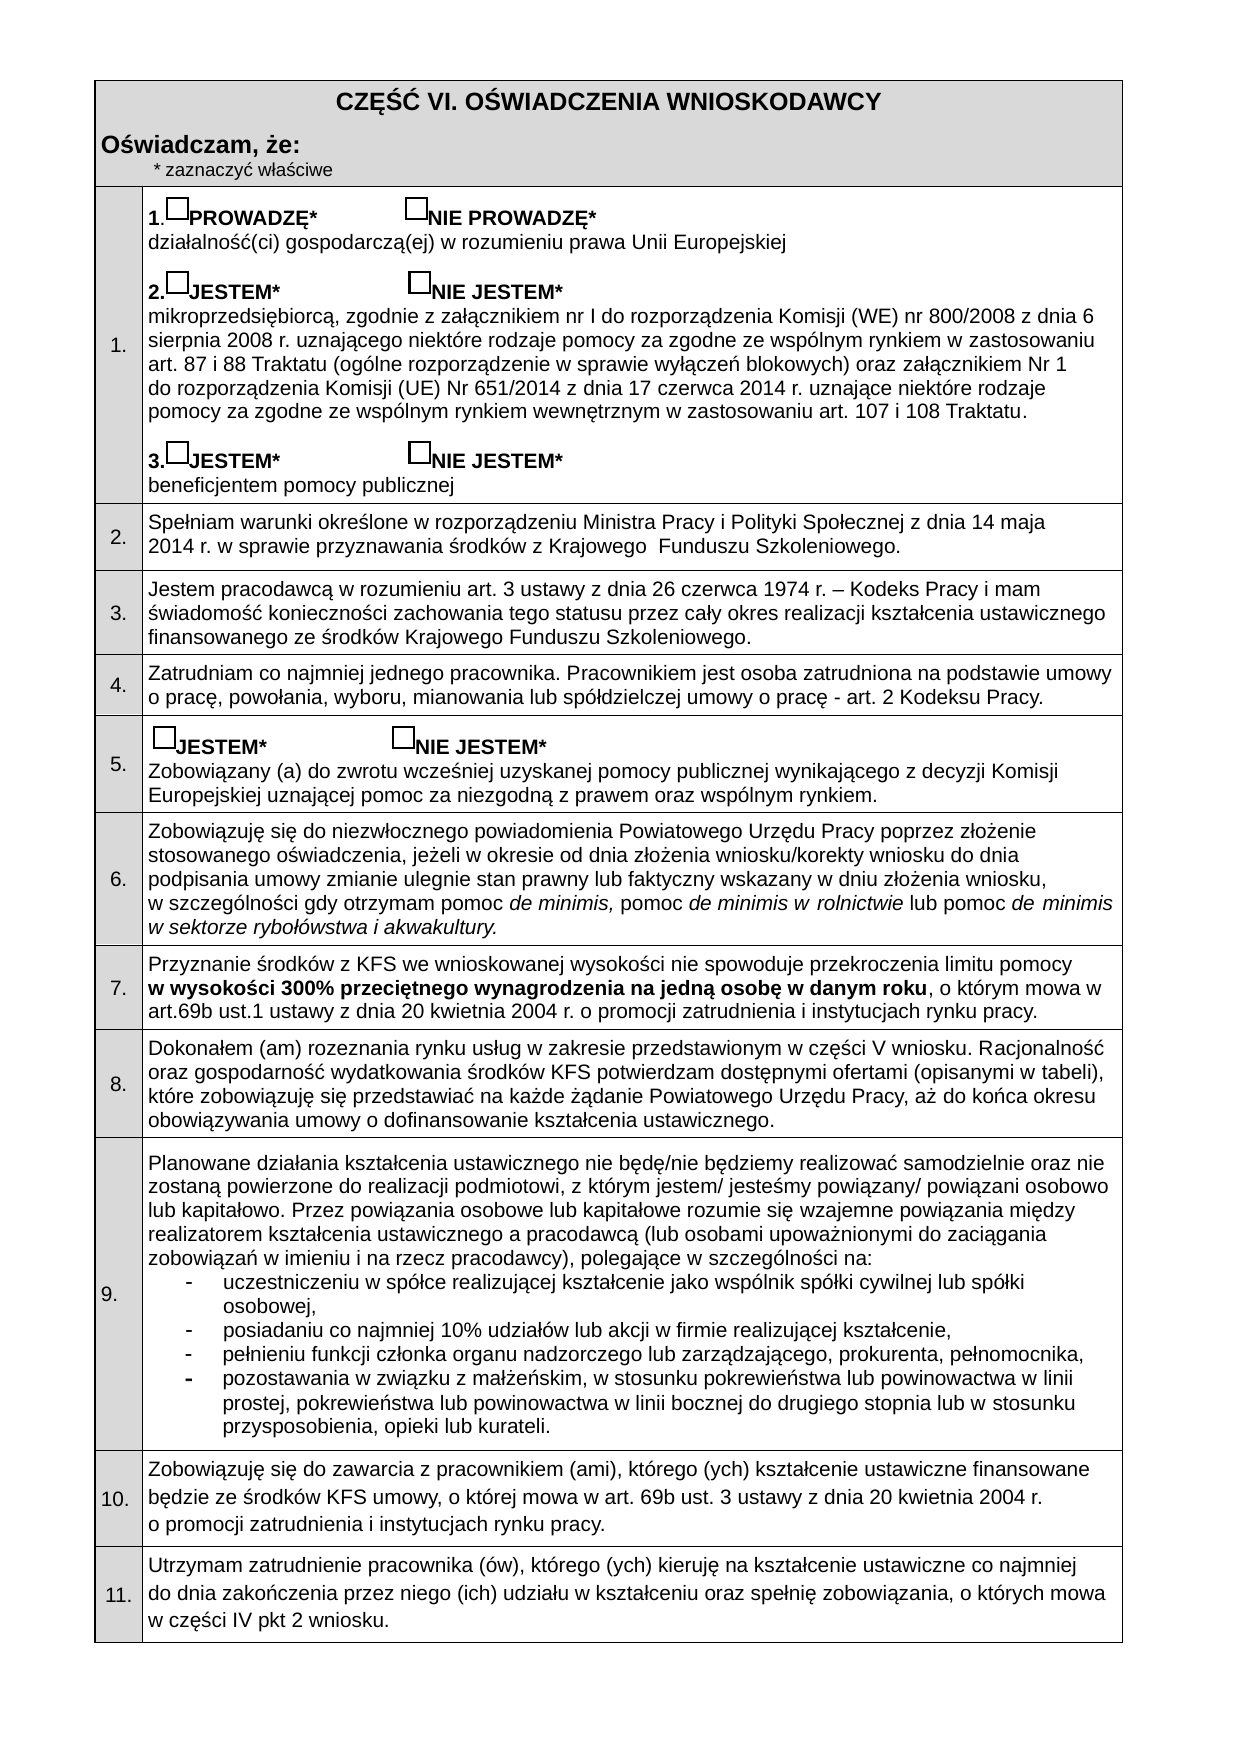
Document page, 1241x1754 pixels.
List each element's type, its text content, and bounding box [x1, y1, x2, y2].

table_cell Zobowiązuję się do niezwłocznego powiadomienia Powiatowego Urzędu Pracy poprzez złożenie stosowanego oświadczenia, jeżeli w okresie od dnia złożenia wniosku/korekty wniosku do dnia podpisania umowy zmianie ulegnie stan prawny lub faktyczny wskazany w dniu złożenia wniosku, w szczególności gdy otrzymam pomoc de minimis, pomoc de minimis w rolnictwie lub pomoc de minimis w sektorze rybołówstwa i akwakultury. [143, 813, 1122, 944]
table_cell Spełniam warunki określone w rozporządzeniu Ministra Pracy i Polityki Społecznej z dnia 14 maja 2014 r. w sprawie przyznawania środków z Krajowego Funduszu Szkoleniowego. [143, 504, 1122, 570]
table_cell Dokonałem (am) rozeznania rynku usług w zakresie przedstawionym w części V wniosku. Racjonalność oraz gospodarność wydatkowania środków KFS potwierdzam dostępnymi ofertami (opisanymi w tabeli), które zobowiązuję się przedstawiać na każde żądanie Powiatowego Urzędu Pracy, aż do końca okresu obowiązywania umowy o dofinansowanie kształcenia ustawicznego. [143, 1030, 1122, 1137]
table_cell Utrzymam zatrudnienie pracownika (ów), którego (ych) kieruję na kształcenie ustawiczne co najmniej do dnia zakończenia przez niego (ich) udziału w kształceniu oraz spełnię zobowiązania, o których mowa w części IV pkt 2 wniosku. [143, 1547, 1122, 1642]
table_cell 1. [96, 187, 142, 503]
table_cell 2. [96, 504, 142, 570]
table_cell 8. [96, 1030, 142, 1137]
table_cell 5. [96, 716, 142, 812]
table_header CZĘŚĆ VI. OŚWIADCZENIA WNIOSKODAWCY Oświadczam, że: * zaznaczyć właściwe [96, 81, 1122, 186]
table_cell 9. [96, 1138, 142, 1450]
table_cell 1.PROWADZĘ* NIE PROWADZĘ* działalność(ci) gospodarczą(ej) w rozumieniu prawa Unii Europejskiej 2.JESTEM* NIE JESTEM* mikroprzedsiębiorcą, zgodnie z załącznikiem nr I do rozporządzenia Komisji (WE) nr 800/2008 z dnia 6 sierpnia 2008 r. uznającego niektóre rodzaje pomocy za zgodne ze wspólnym rynkiem w zastosowaniu art. 87 i 88 Traktatu (ogólne rozporządzenie w sprawie wyłączeń blokowych) oraz załącznikiem Nr 1 do rozporządzenia Komisji (UE) Nr 651/2014 z dnia 17 czerwca 2014 r. uznające niektóre rodzaje pomocy za zgodne ze wspólnym rynkiem wewnętrznym w zastosowaniu art. 107 i 108 Traktatu. 3.JESTEM* NIE JESTEM* beneficjentem pomocy publicznej [143, 187, 1122, 503]
table_cell 7. [96, 946, 142, 1029]
table_cell 11. [96, 1547, 142, 1642]
table_cell Jestem pracodawcą w rozumieniu art. 3 ustawy z dnia 26 czerwca 1974 r. – Kodeks Pracy i mam świadomość konieczności zachowania tego statusu przez cały okres realizacji kształcenia ustawicznego finansowanego ze środków Krajowego Funduszu Szkoleniowego. [143, 571, 1122, 654]
table_cell JESTEM* NIE JESTEM* Zobowiązany (a) do zwrotu wcześniej uzyskanej pomocy publicznej wynikającego z decyzji Komisji Europejskiej uznającej pomoc za niezgodną z prawem oraz wspólnym rynkiem. [143, 716, 1122, 812]
table_cell Zatrudniam co najmniej jednego pracownika. Pracownikiem jest osoba zatrudniona na podstawie umowy o pracę, powołania, wyboru, mianowania lub spółdzielczej umowy o pracę - art. 2 Kodeksu Pracy. [143, 655, 1122, 714]
table_cell 10. [96, 1451, 142, 1546]
table_cell 6. [96, 813, 142, 944]
table_cell 3. [96, 571, 142, 654]
table_cell Zobowiązuję się do zawarcia z pracownikiem (ami), którego (ych) kształcenie ustawiczne finansowane będzie ze środków KFS umowy, o której mowa w art. 69b ust. 3 ustawy z dnia 20 kwietnia 2004 r. o promocji zatrudnienia i instytucjach rynku pracy. [143, 1451, 1122, 1546]
table_cell Przyznanie środków z KFS we wnioskowanej wysokości nie spowoduje przekroczenia limitu pomocy w wysokości 300% przeciętnego wynagrodzenia na jedną osobę w danym roku, o którym mowa w art.69b ust.1 ustawy z dnia 20 kwietnia 2004 r. o promocji zatrudnienia i instytucjach rynku pracy. [143, 946, 1122, 1029]
table_cell Planowane działania kształcenia ustawicznego nie będę/nie będziemy realizować samodzielnie oraz nie zostaną powierzone do realizacji podmiotowi, z którym jestem/ jesteśmy powiązany/ powiązani osobowo lub kapitałowo. Przez powiązania osobowe lub kapitałowe rozumie się wzajemne powiązania między realizatorem kształcenia ustawicznego a pracodawcą (lub osobami upoważnionymi do zaciągania zobowiązań w imieniu i na rzecz pracodawcy), polegające w szczególności na: uczestniczeniu w spółce realizującej kształcenie jako wspólnik spółki cywilnej lub spółki osobowej, posiadaniu co najmniej 10% udziałów lub akcji w firmie realizującej kształcenie, pełnieniu funkcji członka organu nadzorczego lub zarządzającego, prokurenta, pełnomocnika, pozostawania w związku z małżeńskim, w stosunku pokrewieństwa lub powinowactwa w linii prostej, pokrewieństwa lub powinowactwa w linii bocznej do drugiego stopnia lub w stosunku przysposobienia, opieki lub kurateli. [143, 1138, 1122, 1450]
table_cell 4. [96, 655, 142, 714]
